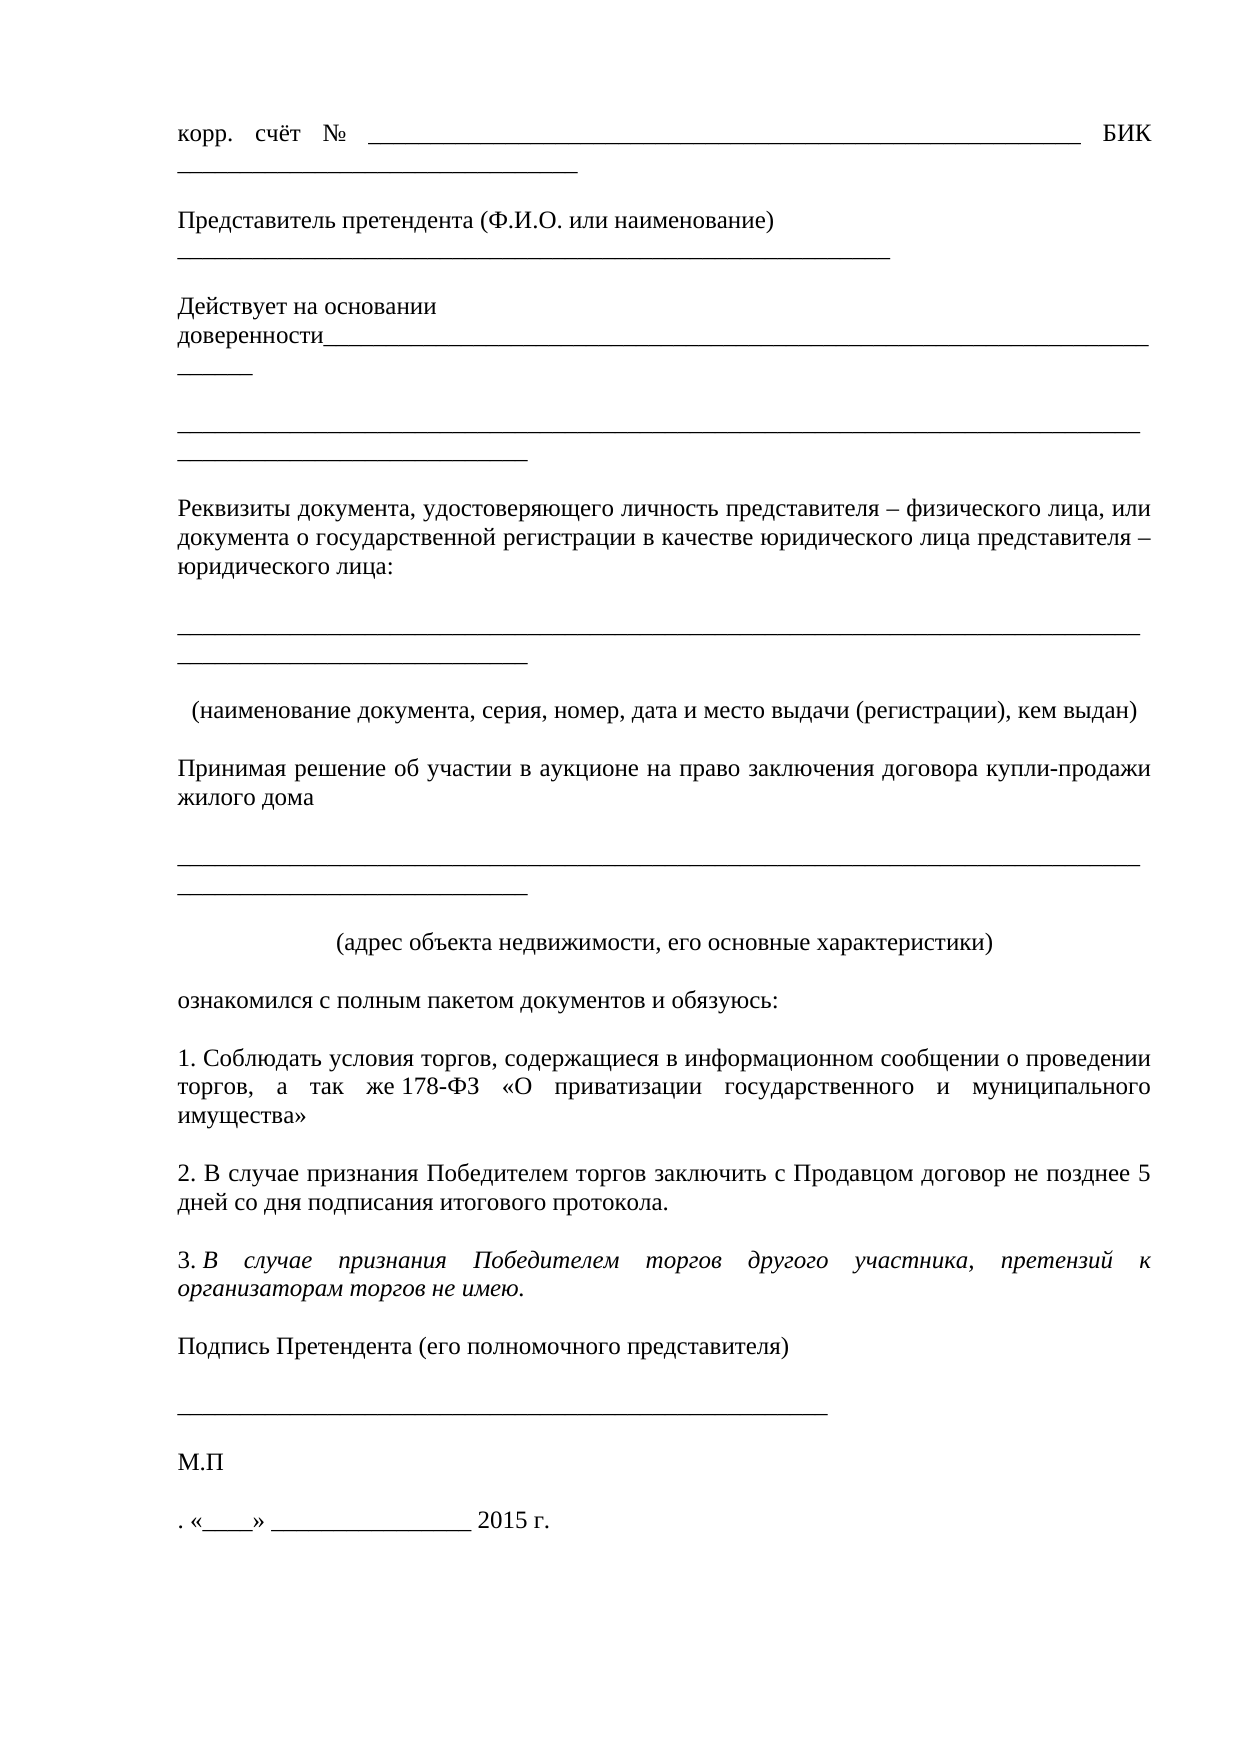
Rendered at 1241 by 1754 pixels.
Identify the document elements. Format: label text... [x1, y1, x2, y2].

text 2. В случае признания Победителем торгов заключить с Продавцом договор не позднее 5 дней со дня подписания итогового протокола. [177, 1158, 1152, 1216]
text ознакомился с полным пакетом документов и обязуюсь: [177, 985, 1152, 1013]
text 1. Соблюдать условия торгов, содержащиеся в информационном сообщении о проведении торгов, а так же 178-ФЗ «О приватизации государственного и муниципального имущества» [177, 1043, 1152, 1129]
text М.П [177, 1447, 1152, 1476]
text _________________________________________________________________________________________________________ [177, 840, 1152, 898]
text Принимая решение об участии в аукционе на право заключения договора купли-продажи жилого дома [177, 753, 1152, 811]
text 3. В случае признания Победителем торгов другого участника, претензий к организаторам торгов не имею. [177, 1245, 1152, 1302]
text (адрес объекта недвижимости, его основные характеристики) [177, 927, 1152, 956]
text . «____» ________________ 2015 г. [177, 1505, 1152, 1534]
text Представитель претендента (Ф.И.О. или наименование) _________________________________________________________ [177, 205, 1152, 262]
text _________________________________________________________________________________________________________ [177, 609, 1152, 666]
text Действует на основании доверенности________________________________________________________________________ [177, 291, 1152, 378]
text Подпись Претендента (его полномочного представителя) [177, 1331, 1152, 1360]
text (наименование документа, серия, номер, дата и место выдачи (регистрации), кем выдан) [177, 696, 1152, 724]
text _________________________________________________________________________________________________________ [177, 407, 1152, 464]
text Реквизиты документа, удостоверяющего личность представителя – физического лица, или документа о государственной регистрации в качестве юридического лица представителя – юридического лица: [177, 493, 1152, 580]
text корр. счёт № _________________________________________________________ БИК ________________________________ [177, 118, 1152, 176]
text ____________________________________________________ [177, 1389, 1152, 1418]
